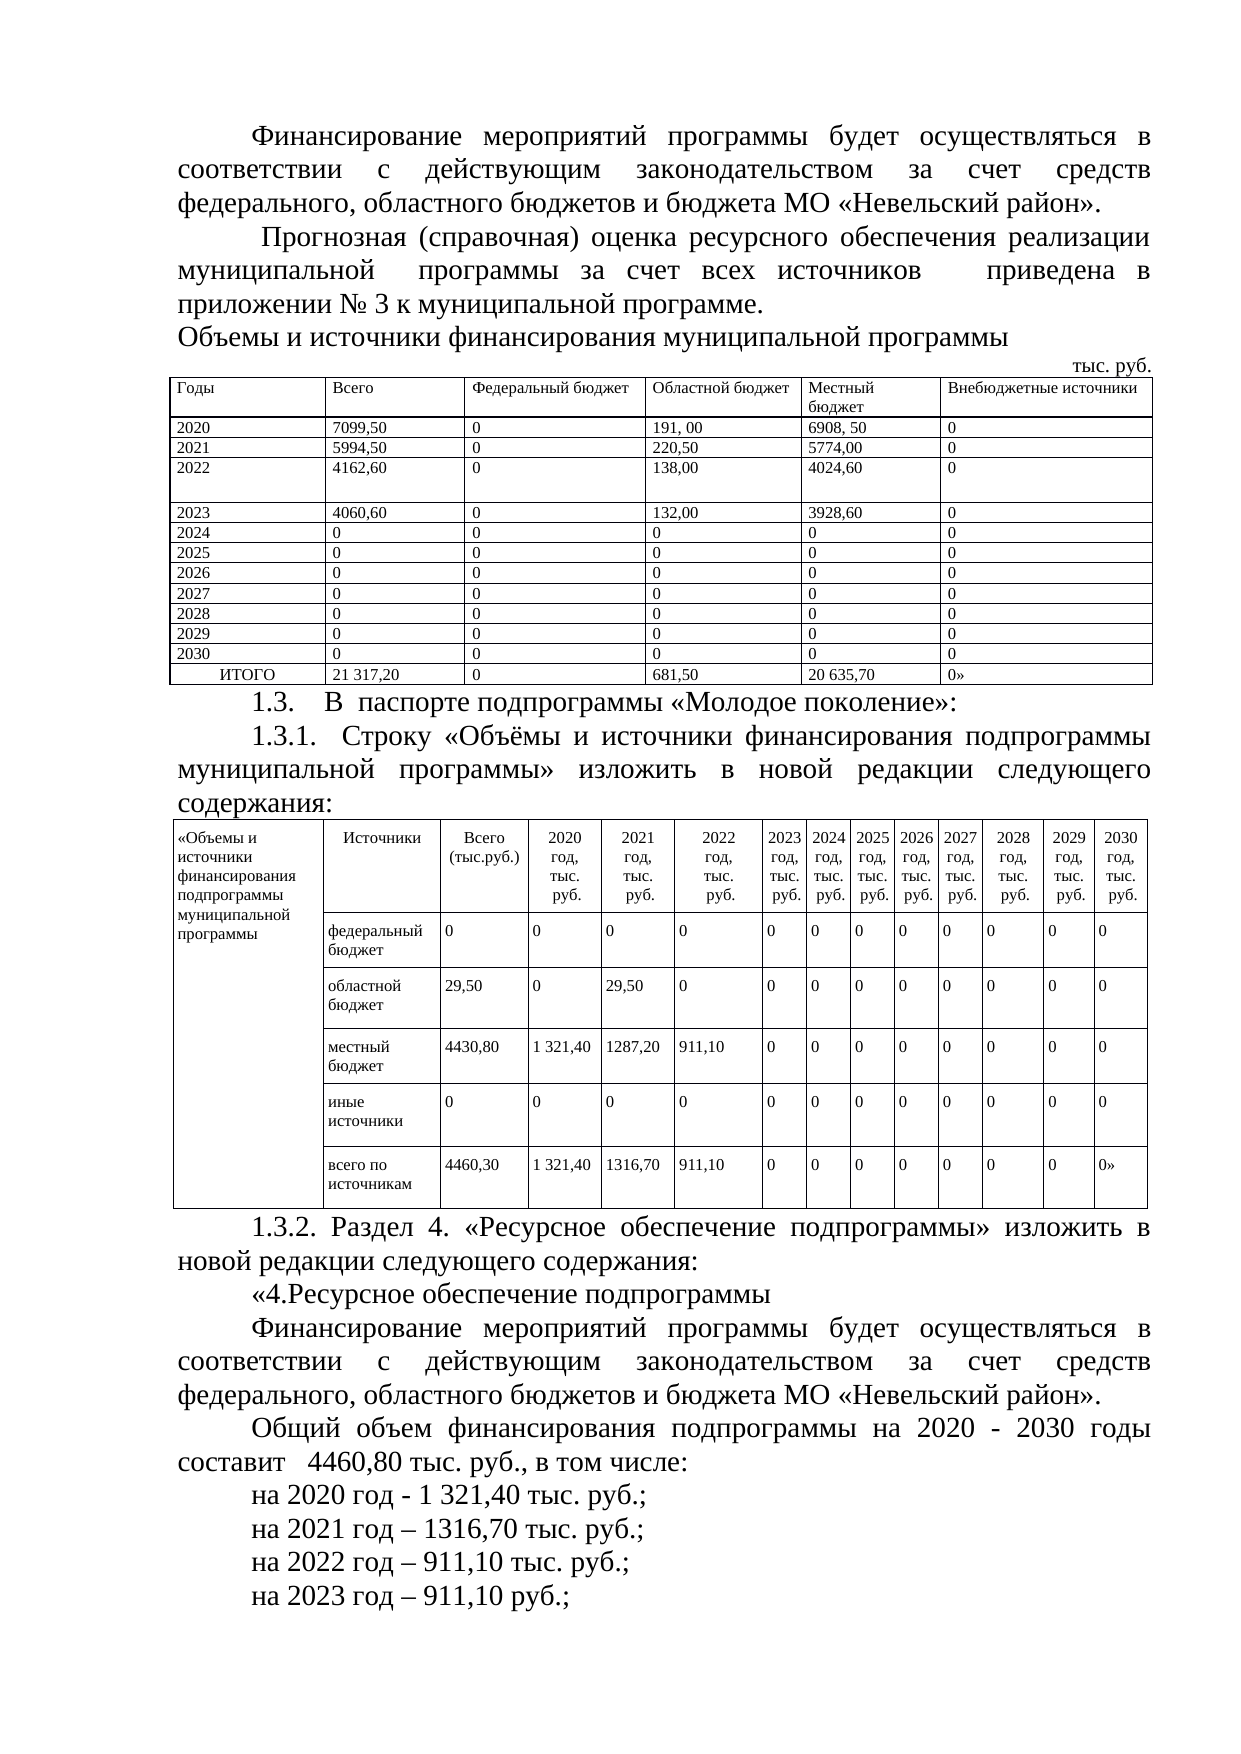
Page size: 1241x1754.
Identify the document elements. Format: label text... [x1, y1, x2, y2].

table_cell 0 [807, 1029, 850, 1083]
table_cell 0 [465, 418, 645, 437]
table_cell 0 [763, 1029, 806, 1083]
table_cell 0 [983, 913, 1043, 967]
table_cell 2027 [171, 584, 325, 603]
table_cell 0 [802, 563, 940, 582]
table_cell 0 [646, 523, 801, 542]
table_header 2027 год, тыс. руб. [939, 820, 982, 912]
table_cell 0 [465, 438, 645, 457]
table_cell 0 [602, 1084, 674, 1146]
table_cell 0 [465, 563, 645, 582]
table_cell 132,00 [646, 503, 801, 522]
table_cell 2022 [171, 458, 325, 502]
table_cell 0 [895, 1147, 938, 1208]
table_header 2025 год, тыс. руб. [851, 820, 894, 912]
table_header Всего [326, 378, 464, 416]
table_cell 0 [465, 503, 645, 522]
table_cell 0 [807, 1084, 850, 1146]
table_cell 191, 00 [646, 418, 801, 437]
table_cell 0 [465, 664, 645, 683]
table_cell 0 [1044, 1029, 1094, 1083]
table_cell 0 [1044, 1084, 1094, 1146]
table_header Местный бюджет [802, 378, 940, 416]
table_cell 0 [326, 584, 464, 603]
table_cell 0 [646, 624, 801, 643]
text на 2021 год – 1316,70 тыс. руб.; [177, 1511, 1152, 1544]
table_cell 5994,50 [326, 438, 464, 457]
table_cell 0 [465, 523, 645, 542]
text 1.3. В паспорте подпрограммы «Молодое поколение»: [177, 685, 1152, 718]
table_header Всего (тыс.руб.) [441, 820, 528, 912]
table_header Областной бюджет [646, 378, 801, 416]
table_cell 0 [675, 913, 762, 967]
table_cell 0 [802, 584, 940, 603]
table_cell 0 [646, 584, 801, 603]
text Финансирование мероприятий программы будет осуществляться в соответствии с действующим законодательством за счет средств федерального, областного бюджетов и бюджета МО «Невельский район». [177, 1310, 1152, 1410]
table_cell 0 [763, 1147, 806, 1208]
text «4.Ресурсное обеспечение подпрограммы [177, 1276, 1152, 1310]
table_cell иные источники [324, 1084, 440, 1146]
table_cell федеральный бюджет [324, 913, 440, 967]
table_cell 220,50 [646, 438, 801, 457]
table_cell 0 [941, 563, 1152, 582]
table_cell 0 [941, 624, 1152, 643]
table_cell местный бюджет [324, 1029, 440, 1083]
table_cell 911,10 [675, 1029, 762, 1083]
text 1.3.1. Строку «Объёмы и источники финансирования подпрограммы муниципальной программы» изложить в новой редакции следующего содержания: [177, 718, 1152, 819]
table_cell 0 [529, 913, 601, 967]
table_header 2029 год, тыс. руб. [1044, 820, 1094, 912]
table_cell 0 [326, 644, 464, 663]
table_cell 4024,60 [802, 458, 940, 502]
table_cell 0 [851, 1084, 894, 1146]
table_cell 0 [326, 523, 464, 542]
table_header Источники [324, 820, 440, 912]
table_cell 0 [602, 913, 674, 967]
table_cell 0 [807, 968, 850, 1028]
table_cell 0 [939, 968, 982, 1028]
table_cell 0 [941, 604, 1152, 623]
text Общий объем финансирования подпрограммы на 2020 - 2030 годы составит 4460,80 тыс. руб., в том числе: [177, 1410, 1152, 1477]
table_cell 0 [1044, 913, 1094, 967]
table_cell 0 [851, 968, 894, 1028]
table_cell 0 [465, 644, 645, 663]
table_cell 2024 [171, 523, 325, 542]
text на 2023 год – 911,10 руб.; [177, 1578, 1152, 1612]
table_cell 21 317,20 [326, 664, 464, 683]
table_cell 0 [646, 563, 801, 582]
table_cell 2025 [171, 543, 325, 562]
table_header 2028 год, тыс. руб. [983, 820, 1043, 912]
text тыс. руб. [215, 353, 1152, 377]
table_cell 0 [763, 913, 806, 967]
table_cell 0 [465, 458, 645, 502]
table_cell 4460,30 [441, 1147, 528, 1208]
table_cell 0 [941, 543, 1152, 562]
table_cell 0 [1095, 968, 1147, 1028]
table_cell 2021 [171, 438, 325, 457]
table_header 2024 год, тыс. руб. [807, 820, 850, 912]
table_cell 0 [763, 968, 806, 1028]
table_header 2023 год, тыс. руб. [763, 820, 806, 912]
text Объемы и источники финансирования муниципальной программы [177, 319, 1152, 353]
table_cell 0 [939, 1147, 982, 1208]
table_cell 0 [807, 1147, 850, 1208]
table_cell 0 [939, 913, 982, 967]
table_cell 1316,70 [602, 1147, 674, 1208]
table_cell 4430,80 [441, 1029, 528, 1083]
table_cell 0 [675, 968, 762, 1028]
table_cell 0» [941, 664, 1152, 683]
table_cell 29,50 [602, 968, 674, 1028]
table_cell 0 [529, 968, 601, 1028]
table_cell 0 [802, 523, 940, 542]
table_header 2021 год, тыс. руб. [602, 820, 674, 912]
table_cell всего по источникам [324, 1147, 440, 1208]
table_cell 0 [807, 913, 850, 967]
table_cell 0 [326, 563, 464, 582]
table_cell 0 [441, 913, 528, 967]
table_cell ИТОГО [171, 664, 325, 683]
table_cell 0 [646, 644, 801, 663]
table_cell 0 [851, 1029, 894, 1083]
table_cell 0 [895, 1084, 938, 1146]
table_cell 3928,60 [802, 503, 940, 522]
table_cell областной бюджет [324, 968, 440, 1028]
table_header Федеральный бюджет [465, 378, 645, 416]
table_cell 20 635,70 [802, 664, 940, 683]
table_cell 1 321,40 [529, 1029, 601, 1083]
table_cell 0 [763, 1084, 806, 1146]
table_cell 2030 [171, 644, 325, 663]
table_cell 1 321,40 [529, 1147, 601, 1208]
table_cell 0 [851, 1147, 894, 1208]
table_cell 0 [326, 604, 464, 623]
table_cell 0 [983, 1029, 1043, 1083]
table_cell 2029 [171, 624, 325, 643]
table_cell 0 [326, 624, 464, 643]
table_cell 4162,60 [326, 458, 464, 502]
table_cell 0 [895, 968, 938, 1028]
table_cell 0 [941, 584, 1152, 603]
table_cell 2020 [171, 418, 325, 437]
table_cell 0 [941, 503, 1152, 522]
table_cell 0 [983, 1084, 1043, 1146]
table_cell 0 [983, 968, 1043, 1028]
table_header «Объемы и источники финансирования подпрограммы муниципальной программы [174, 820, 323, 1208]
table_header Годы [171, 378, 325, 416]
table_cell 7099,50 [326, 418, 464, 437]
table_cell 0 [1044, 1147, 1094, 1208]
table_header 2026 год, тыс. руб. [895, 820, 938, 912]
table_cell 0 [983, 1147, 1043, 1208]
table_cell 2023 [171, 503, 325, 522]
table_cell 0 [802, 644, 940, 663]
text Финансирование мероприятий программы будет осуществляться в соответствии с действующим законодательством за счет средств федерального, областного бюджетов и бюджета МО «Невельский район». [177, 118, 1152, 219]
table_cell 0 [465, 604, 645, 623]
table_cell 0 [941, 438, 1152, 457]
table_header 2020 год, тыс. руб. [529, 820, 601, 912]
table_cell 0 [1044, 968, 1094, 1028]
table_cell 1287,20 [602, 1029, 674, 1083]
table_cell 0» [1095, 1147, 1147, 1208]
text Прогнозная (справочная) оценка ресурсного обеспечения реализации муниципальной программы за счет всех источников приведена в приложении № 3 к муниципальной программе. [177, 219, 1152, 319]
table_cell 0 [1095, 1084, 1147, 1146]
table_cell 0 [802, 543, 940, 562]
table_cell 5774,00 [802, 438, 940, 457]
table_cell 138,00 [646, 458, 801, 502]
table_cell 0 [851, 913, 894, 967]
table_cell 0 [465, 624, 645, 643]
table_cell 0 [941, 418, 1152, 437]
table_cell 2026 [171, 563, 325, 582]
table_cell 0 [1095, 1029, 1147, 1083]
table_cell 0 [675, 1084, 762, 1146]
table_cell 0 [646, 543, 801, 562]
table_cell 0 [1095, 913, 1147, 967]
table_cell 681,50 [646, 664, 801, 683]
text 1.3.2. Раздел 4. «Ресурсное обеспечение подпрограммы» изложить в новой редакции следующего содержания: [177, 1209, 1152, 1276]
table_cell 0 [895, 913, 938, 967]
table_cell 911,10 [675, 1147, 762, 1208]
table_header Внебюджетные источники [941, 378, 1152, 416]
table_cell 2028 [171, 604, 325, 623]
table_cell 0 [441, 1084, 528, 1146]
table_cell 0 [529, 1084, 601, 1146]
table_cell 0 [646, 604, 801, 623]
table_cell 0 [939, 1084, 982, 1146]
table_cell 0 [895, 1029, 938, 1083]
table_cell 0 [465, 543, 645, 562]
table_cell 0 [802, 604, 940, 623]
table_cell 0 [941, 523, 1152, 542]
table_cell 0 [326, 543, 464, 562]
table_cell 0 [941, 644, 1152, 663]
text на 2022 год – 911,10 тыс. руб.; [177, 1544, 1152, 1578]
table_cell 0 [939, 1029, 982, 1083]
table_cell 0 [941, 458, 1152, 502]
text на 2020 год - 1 321,40 тыс. руб.; [177, 1477, 1152, 1511]
table_cell 0 [465, 584, 645, 603]
table_header 2030 год, тыс. руб. [1095, 820, 1147, 912]
table_cell 6908, 50 [802, 418, 940, 437]
table_cell 0 [802, 624, 940, 643]
table_header 2022 год, тыс. руб. [675, 820, 762, 912]
table_cell 29,50 [441, 968, 528, 1028]
table_cell 4060,60 [326, 503, 464, 522]
